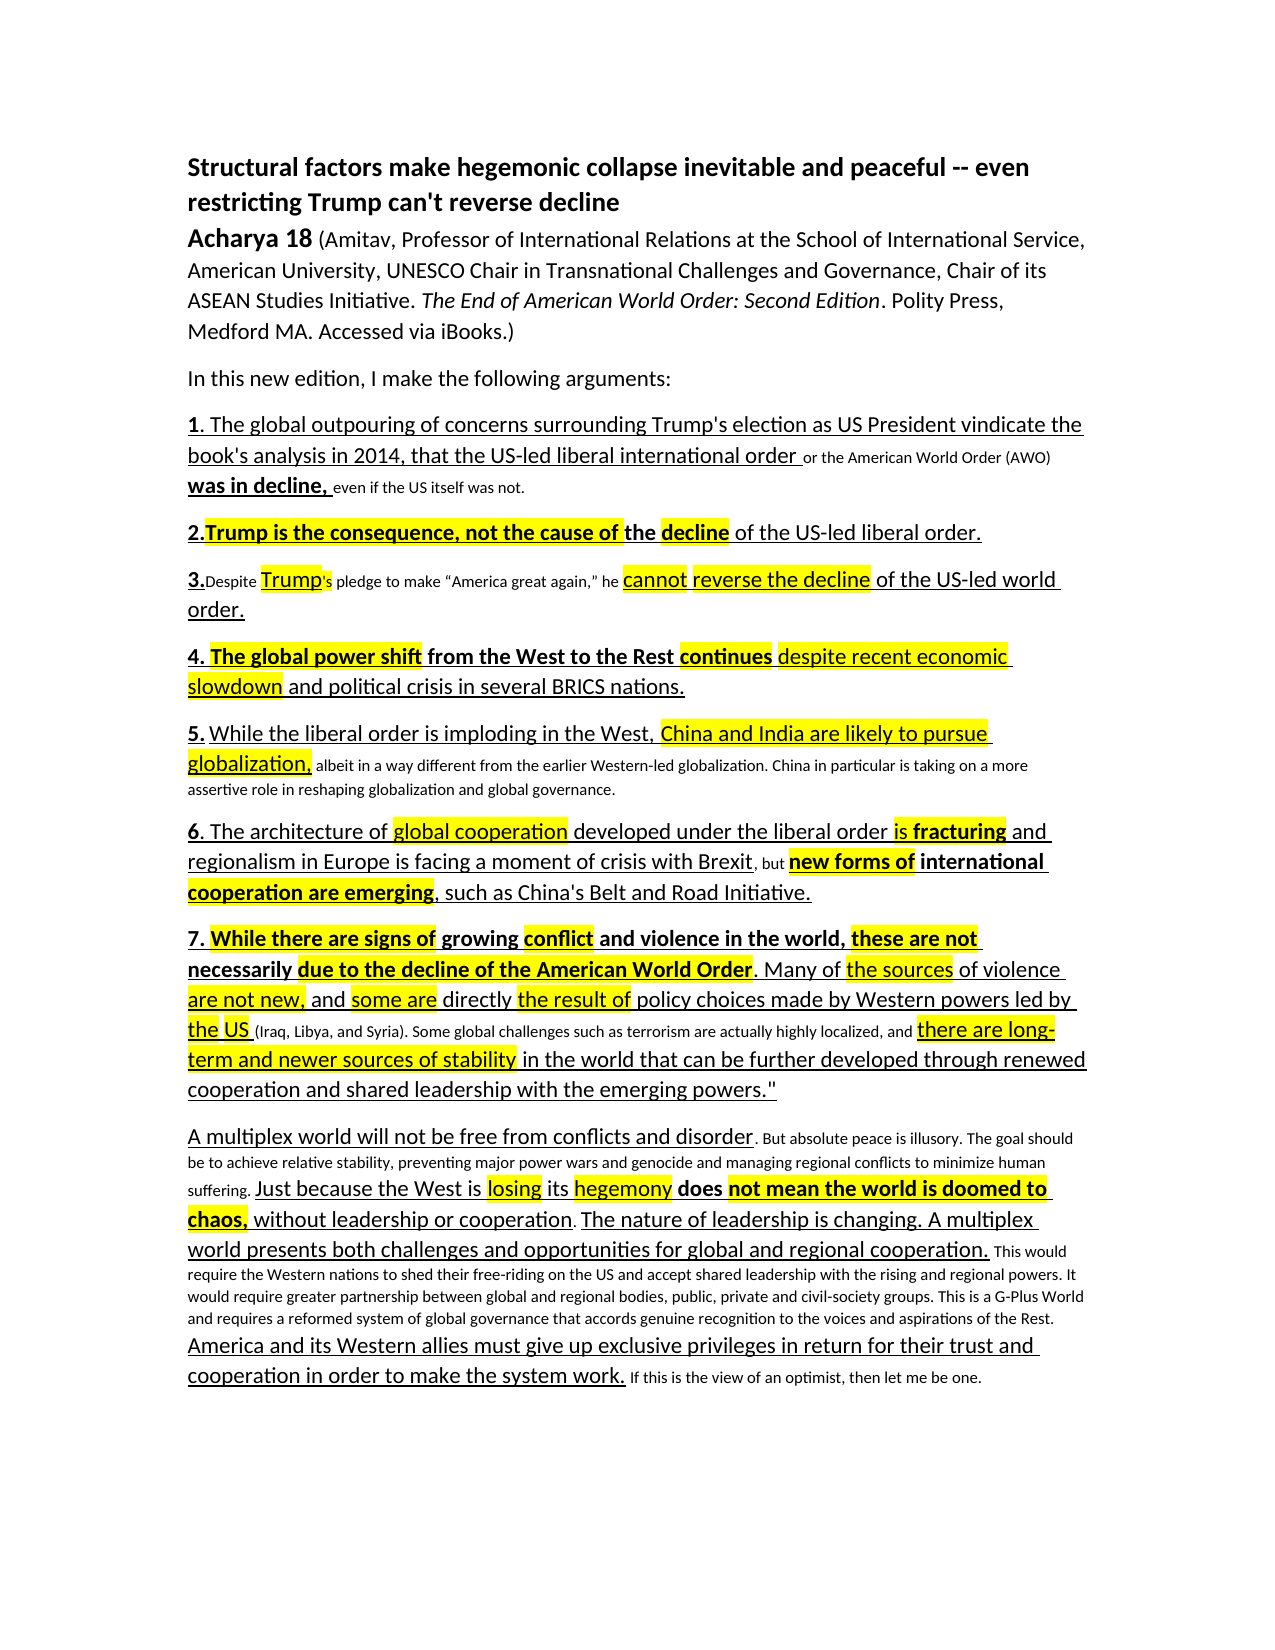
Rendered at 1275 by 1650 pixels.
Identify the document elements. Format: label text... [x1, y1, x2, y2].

text In this new edition, I make the following arguments: [187, 364, 1087, 392]
text 5. While the liberal order is imploding in the West, China and India are likely to pursue globalization, albeit in a way different from the earlier Western-led globalization. China in particular is taking on a more assertive role in reshaping globalization and global governance. [187, 719, 1087, 799]
text Acharya 18 (Amitav, Professor of International Relations at the School of International Service, American University, UNESCO Chair in Transnational Challenges and Governance, Chair of its ASEAN Studies Initiative. The End of American World Order: Second Edition. Polity Press, Medford MA. Accessed via iBooks.) [187, 221, 1087, 345]
text 4. The global power shift from the West to the Rest continues despite recent economic slowdown and political crisis in several BRICS nations. [187, 642, 1087, 700]
text 1. The global outpouring of concerns surrounding Trump's election as US President vindicate the book's analysis in 2014, that the US-led liberal international order or the American World Order (AWO) was in decline, even if the US itself was not. [187, 411, 1087, 499]
text 6. The architecture of global cooperation developed under the liberal order is fracturing and regionalism in Europe is facing a moment of crisis with Brexit, but new forms of international cooperation are emerging, such as China's Belt and Road Initiative. [187, 817, 1087, 906]
text 2.Trump is the consequence, not the cause of the decline of the US-led liberal order. [729, 518, 1087, 546]
subtitle Structural factors make hegemonic collapse inevitable and peaceful -- even restricting Trump can't reverse decline [187, 150, 1087, 219]
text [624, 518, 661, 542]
text 3.Despite Trump's pledge to make “America great again,” he cannot reverse the decline of the US-led world order. [187, 565, 1087, 623]
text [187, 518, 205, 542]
text A multiplex world will not be free from conflicts and disorder. But absolute peace is illusory. The goal should be to achieve relative stability, preventing major power wars and genocide and managing regional conflicts to minimize human suffering. Just because the West is losing its hegemony does not mean the world is doomed to chaos, without leadership or cooperation. The nature of leadership is changing. A multiplex world presents both challenges and opportunities for global and regional cooperation. This would require the Western nations to shed their free-riding on the US and accept shared leadership with the rising and regional powers. It would require greater partnership between global and regional bodies, public, private and civil-society groups. This is a G-Plus World and requires a reformed system of global governance that accords genuine recognition to the voices and aspirations of the Rest. America and its Western allies must give up exclusive privileges in return for their trust and cooperation in order to make the system work. If this is the view of an optimist, then let me be one. [187, 1122, 1087, 1389]
text 7. While there are signs of growing conflict and violence in the world, these are not necessarily due to the decline of the American World Order. Many of the sources of violence are not new, and some are directly the result of policy choices made by Western powers led by the US (Iraq, Libya, and Syria). Some global challenges such as terrorism are actually highly localized, and there are long-term and newer sources of stability in the world that can be further developed through renewed cooperation and shared leadership with the emerging powers." [187, 924, 1087, 1069]
